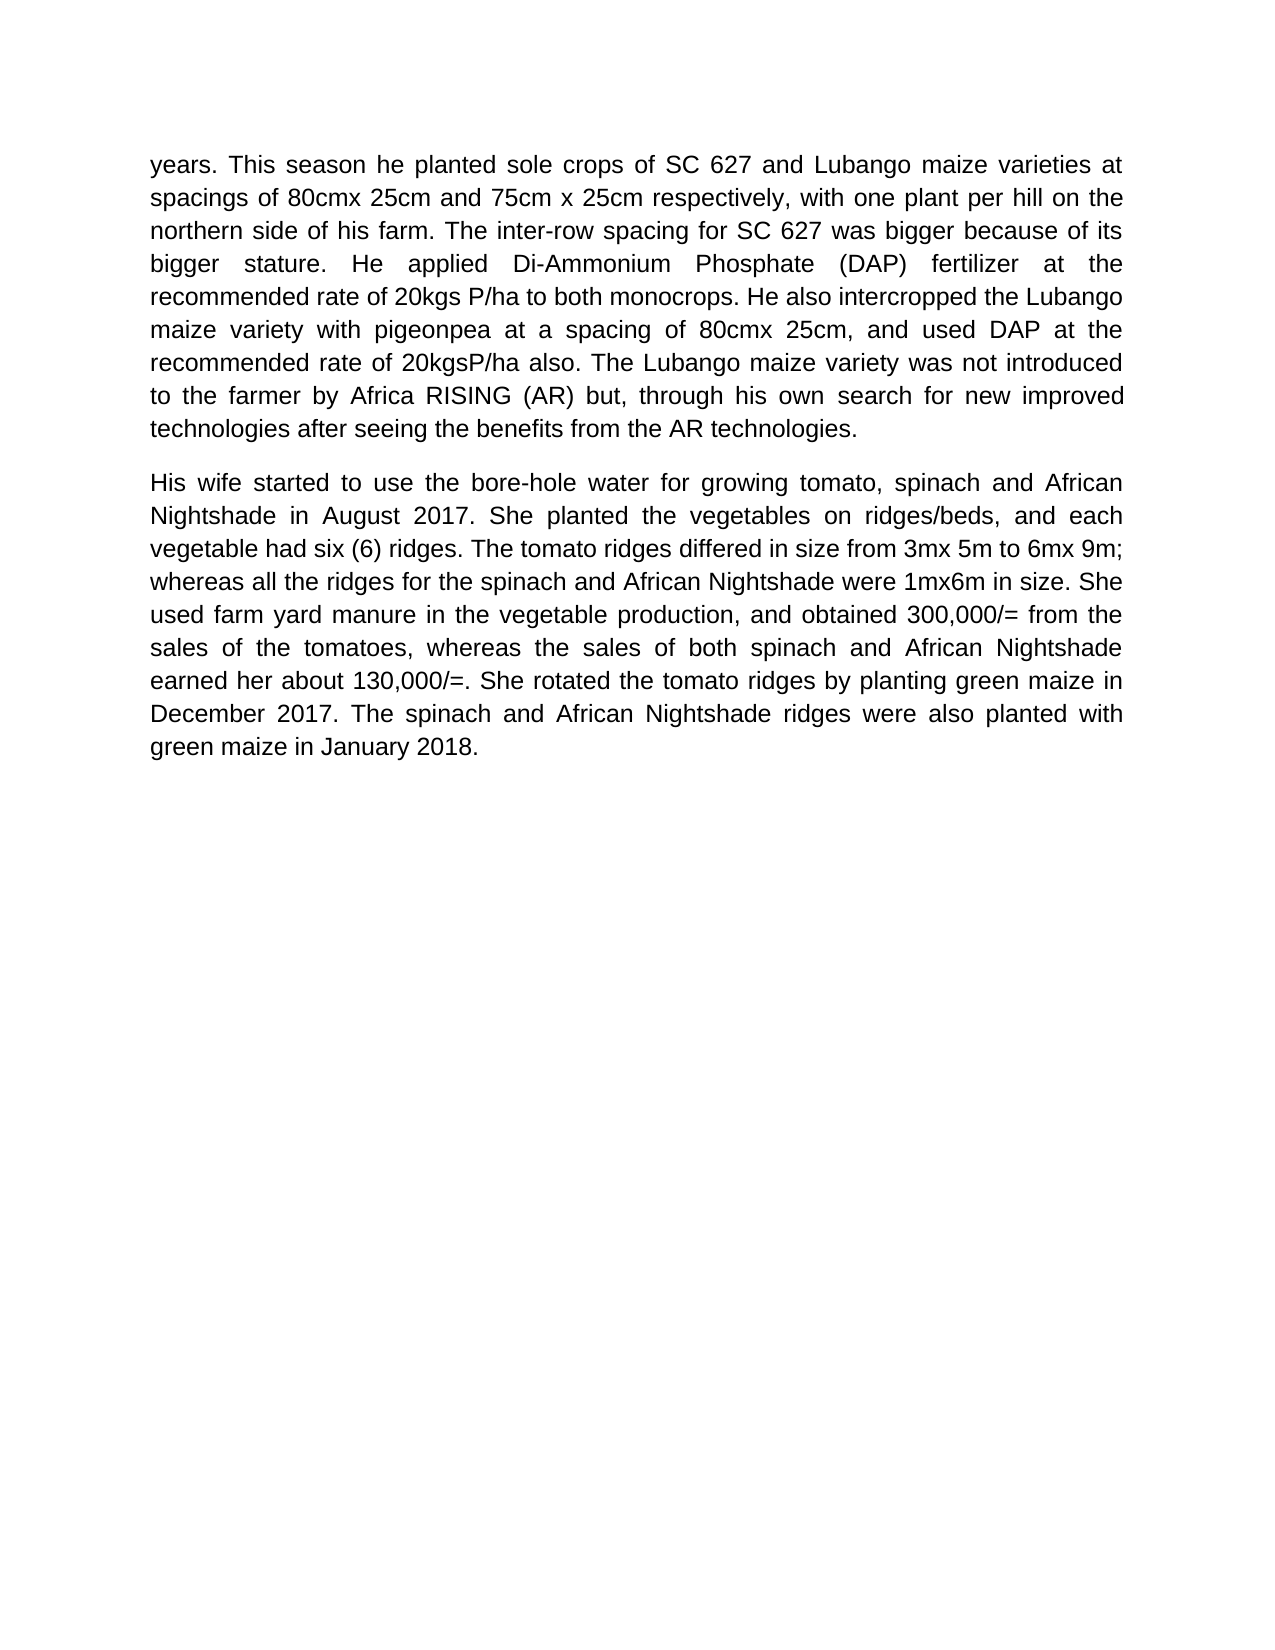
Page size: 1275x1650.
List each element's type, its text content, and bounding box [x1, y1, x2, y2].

text His wife started to use the bore-hole water for growing tomato, spinach and African Nightshade in August 2017. She planted the vegetables on ridges/beds, and each vegetable had six (6) ridges. The tomato ridges differed in size from 3mx 5m to 6mx 9m; whereas all the ridges for the spinach and African Nightshade were 1mx6m in size. She used farm yard manure in the vegetable production, and obtained 300,000/= from the sales of the tomatoes, whereas the sales of both spinach and African Nightshade earned her about 130,000/=. She rotated the tomato ridges by planting green maize in December 2017. The spinach and African Nightshade ridges were also planted with green maize in January 2018. [150, 468, 1125, 761]
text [150, 150, 1125, 443]
